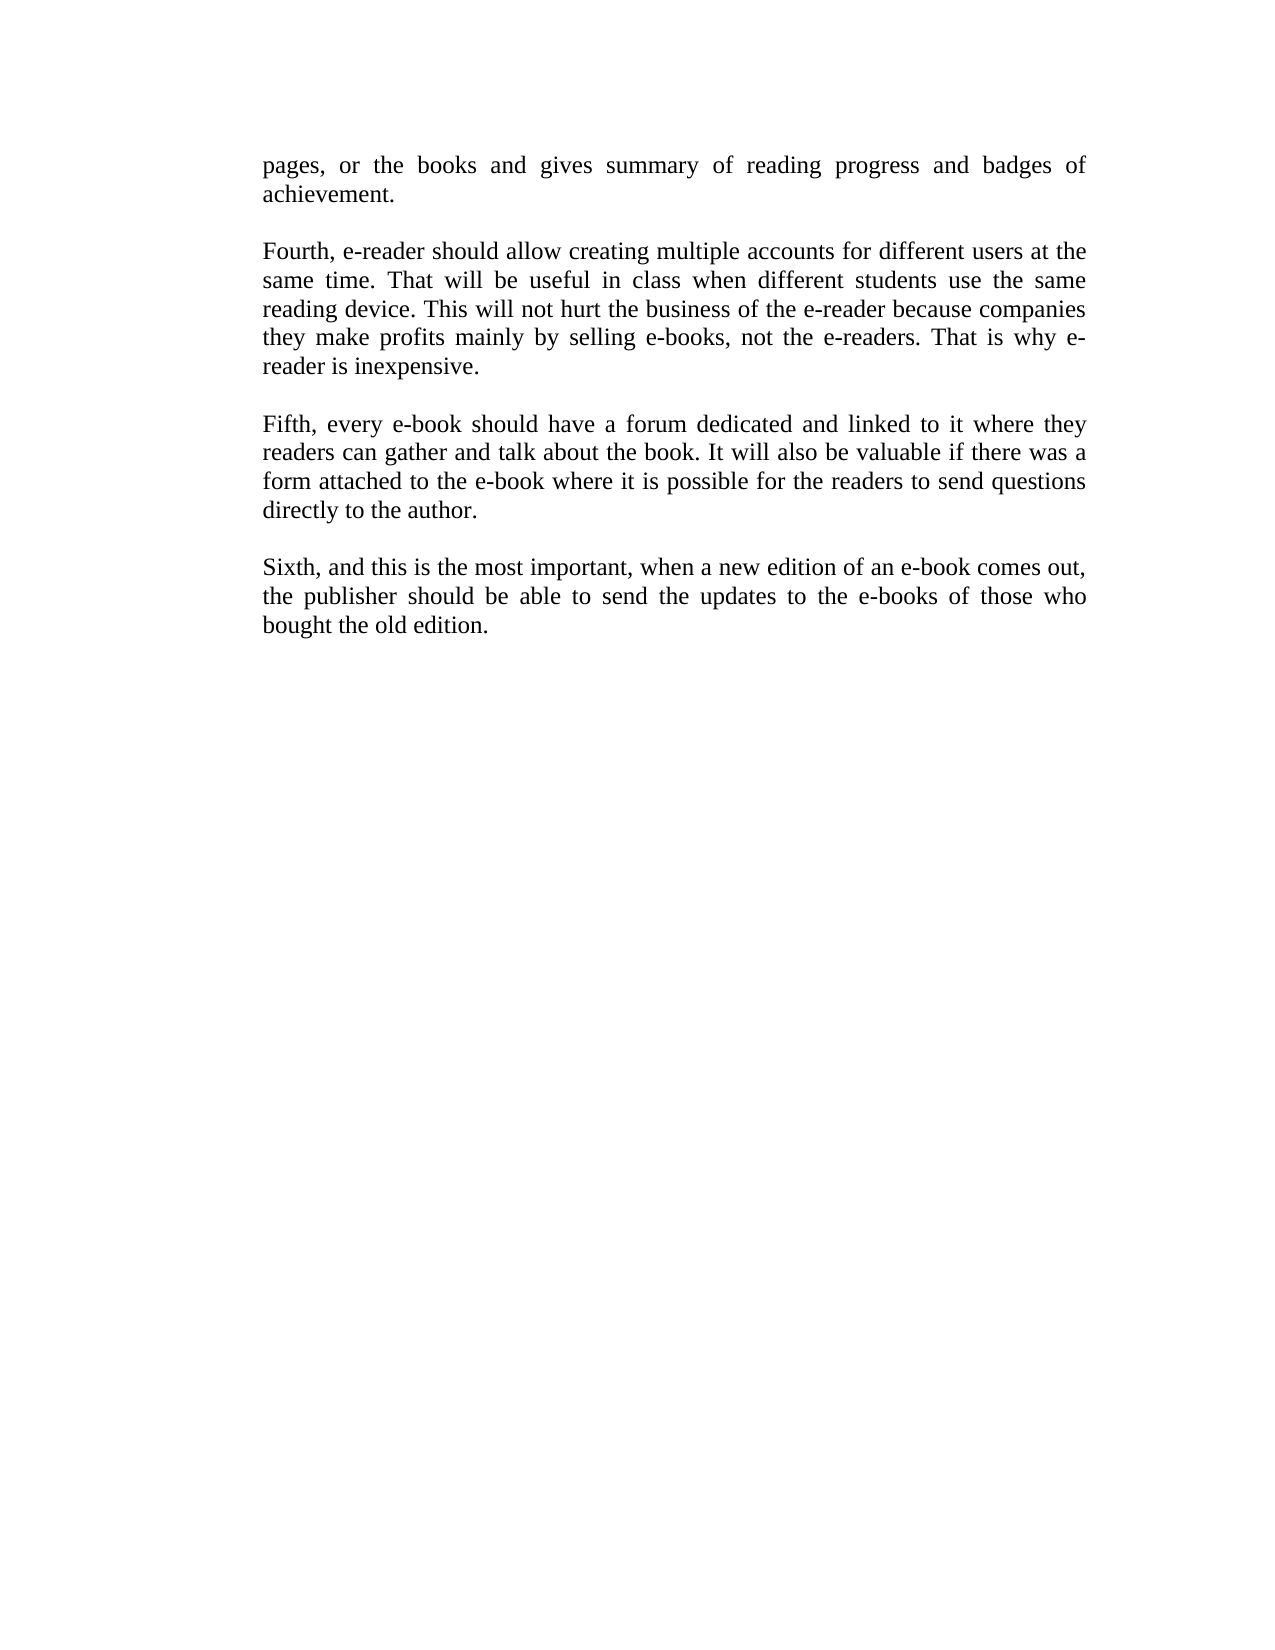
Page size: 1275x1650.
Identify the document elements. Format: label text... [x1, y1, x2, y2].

text Sixth, and this is the most important, when a new edition of an e-book comes out, the publisher should be able to send the updates to the e-books of those who bought the old edition. [262, 552, 1087, 639]
text Fifth, every e-book should have a forum dedicated and linked to it where they readers can gather and talk about the book. It will also be valuable if there was a form attached to the e-book where it is possible for the readers to send questions directly to the author. [262, 409, 1087, 524]
text Fourth, e-reader should allow creating multiple accounts for different users at the same time. That will be useful in class when different students use the same reading device. This will not hurt the business of the e-reader because companies they make profits mainly by selling e-books, not the e-readers. That is why e-reader is inexpensive. [262, 236, 1087, 380]
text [262, 150, 1087, 207]
